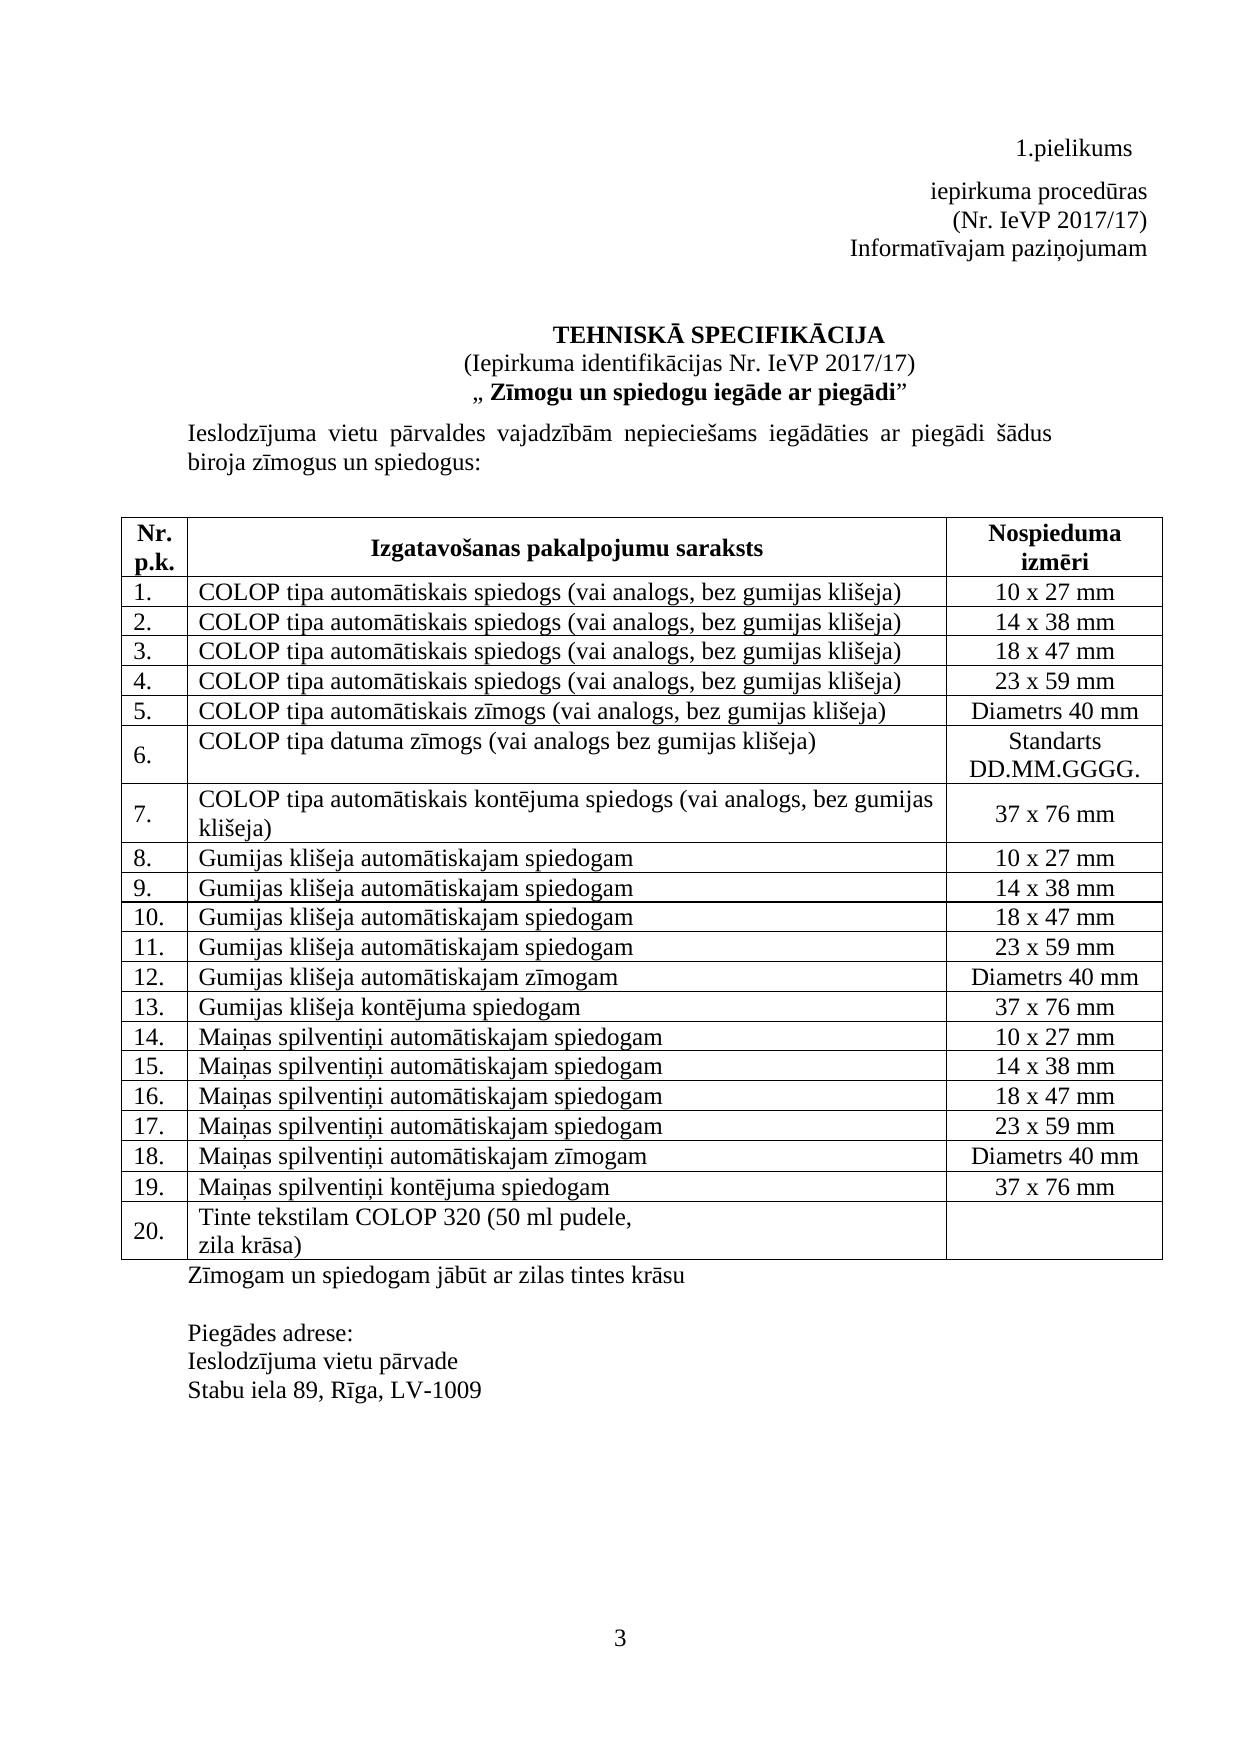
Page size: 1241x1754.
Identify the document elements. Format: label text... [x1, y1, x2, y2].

table_cell 14 x 38 mm [947, 607, 1162, 635]
table_cell COLOP tipa automātiskais spiedogs (vai analogs, bez gumijas klišeja) [188, 636, 946, 665]
table_cell Maiņas spilventiņi automātiskajam spiedogam [188, 1111, 946, 1140]
table_cell Maiņas spilventiņi automātiskajam spiedogam [188, 1022, 946, 1050]
table_header Nospieduma izmēri [947, 518, 1162, 576]
table_cell Maiņas spilventiņi automātiskajam spiedogam [188, 1081, 946, 1110]
table_cell Gumijas klišeja automātiskajam spiedogam [188, 903, 946, 931]
list 1.pielikums [975, 133, 1132, 162]
table_cell COLOP tipa automātiskais zīmogs (vai analogs, bez gumijas klišeja) [188, 696, 946, 725]
text „ Zīmogu un spiedogu iegāde ar piegādi” [187, 377, 1192, 406]
table_cell 10 x 27 mm [947, 577, 1162, 606]
table_cell 19. [122, 1172, 187, 1201]
table_cell 18 x 47 mm [947, 903, 1162, 931]
table_cell Maiņas spilventiņi kontējuma spiedogam [188, 1172, 946, 1201]
table_cell Maiņas spilventiņi automātiskajam spiedogam [188, 1051, 946, 1080]
table_cell 23 x 59 mm [947, 932, 1162, 961]
table_cell 18. [122, 1141, 187, 1171]
table_cell Gumijas klišeja kontējuma spiedogam [188, 992, 946, 1021]
text (Nr. IeVP 2017/17) [187, 205, 1147, 233]
table_cell 20. [122, 1202, 187, 1259]
table_cell 18 x 47 mm [947, 636, 1162, 665]
table_cell 10 x 27 mm [947, 1022, 1162, 1050]
table_cell COLOP tipa automātiskais spiedogs (vai analogs, bez gumijas klišeja) [188, 577, 946, 606]
table_cell 14 x 38 mm [947, 1051, 1162, 1080]
list Ieslodzījuma vietu pārvaldes vajadzībām nepieciešams iegādāties ar piegādi šādus biroja zīmogus un spiedogus: [187, 418, 1053, 476]
table_cell 1. [122, 577, 187, 606]
table_cell 14. [122, 1022, 187, 1050]
text Stabu iela 89, Rīga, LV-1009 [187, 1375, 1053, 1404]
table_cell COLOP tipa automātiskais spiedogs (vai analogs, bez gumijas klišeja) [188, 607, 946, 635]
table_cell COLOP tipa automātiskais kontējuma spiedogs (vai analogs, bez gumijas klišeja) [188, 784, 946, 842]
table_cell 23 x 59 mm [947, 666, 1162, 695]
table_cell 6. [122, 726, 187, 783]
table_cell Tinte tekstilam COLOP 320 (50 ml pudele, zila krāsa) [188, 1202, 946, 1259]
table_cell COLOP tipa datuma zīmogs (vai analogs bez gumijas klišeja) [188, 726, 946, 783]
table_cell 14 x 38 mm [947, 873, 1162, 901]
text TEHNISKĀ SPECIFIKĀCIJA [187, 320, 1192, 348]
table_cell Gumijas klišeja automātiskajam spiedogam [188, 932, 946, 961]
text Zīmogam un spiedogam jābūt ar zilas tintes krāsu [187, 1260, 1053, 1289]
table_cell 23 x 59 mm [947, 1111, 1162, 1140]
table_header Nr. p.k. [122, 518, 187, 576]
table_cell 2. [122, 607, 187, 635]
text iepirkuma procedūras [187, 176, 1147, 205]
text Ieslodzījuma vietu pārvade [187, 1346, 1053, 1375]
table_cell 8. [122, 843, 187, 872]
table_cell Diametrs 40 mm [947, 962, 1162, 991]
table_cell 37 x 76 mm [947, 992, 1162, 1021]
table_cell [947, 1202, 1162, 1259]
table_cell 18 x 47 mm [947, 1081, 1162, 1110]
table_cell COLOP tipa automātiskais spiedogs (vai analogs, bez gumijas klišeja) [188, 666, 946, 695]
table_cell Gumijas klišeja automātiskajam spiedogam [188, 843, 946, 872]
table_cell 4. [122, 666, 187, 695]
table_cell 11. [122, 932, 187, 961]
table_cell 10 x 27 mm [947, 843, 1162, 872]
table_cell 5. [122, 696, 187, 725]
text (Iepirkuma identifikācijas Nr. IeVP 2017/17) [187, 348, 1192, 377]
table_cell 3. [122, 636, 187, 665]
table_cell 9. [122, 873, 187, 901]
text Piegādes adrese: [187, 1318, 1053, 1346]
table_cell 16. [122, 1081, 187, 1110]
table_cell Maiņas spilventiņi automātiskajam zīmogam [188, 1141, 946, 1171]
table_cell 7. [122, 784, 187, 842]
table_cell Gumijas klišeja automātiskajam zīmogam [188, 962, 946, 991]
table_cell 12. [122, 962, 187, 991]
text Informatīvajam paziņojumam [187, 233, 1147, 262]
table_cell Diametrs 40 mm [947, 696, 1162, 725]
table_cell Gumijas klišeja automātiskajam spiedogam [188, 873, 946, 901]
table_cell 15. [122, 1051, 187, 1080]
table_cell 10. [122, 903, 187, 931]
table_cell Standarts DD.MM.GGGG. [947, 726, 1162, 783]
table_cell 37 x 76 mm [947, 1172, 1162, 1201]
table_cell 13. [122, 992, 187, 1021]
table_cell 37 x 76 mm [947, 784, 1162, 842]
table_cell Diametrs 40 mm [947, 1141, 1162, 1171]
table_header Izgatavošanas pakalpojumu saraksts [188, 518, 946, 576]
table_cell 17. [122, 1111, 187, 1140]
